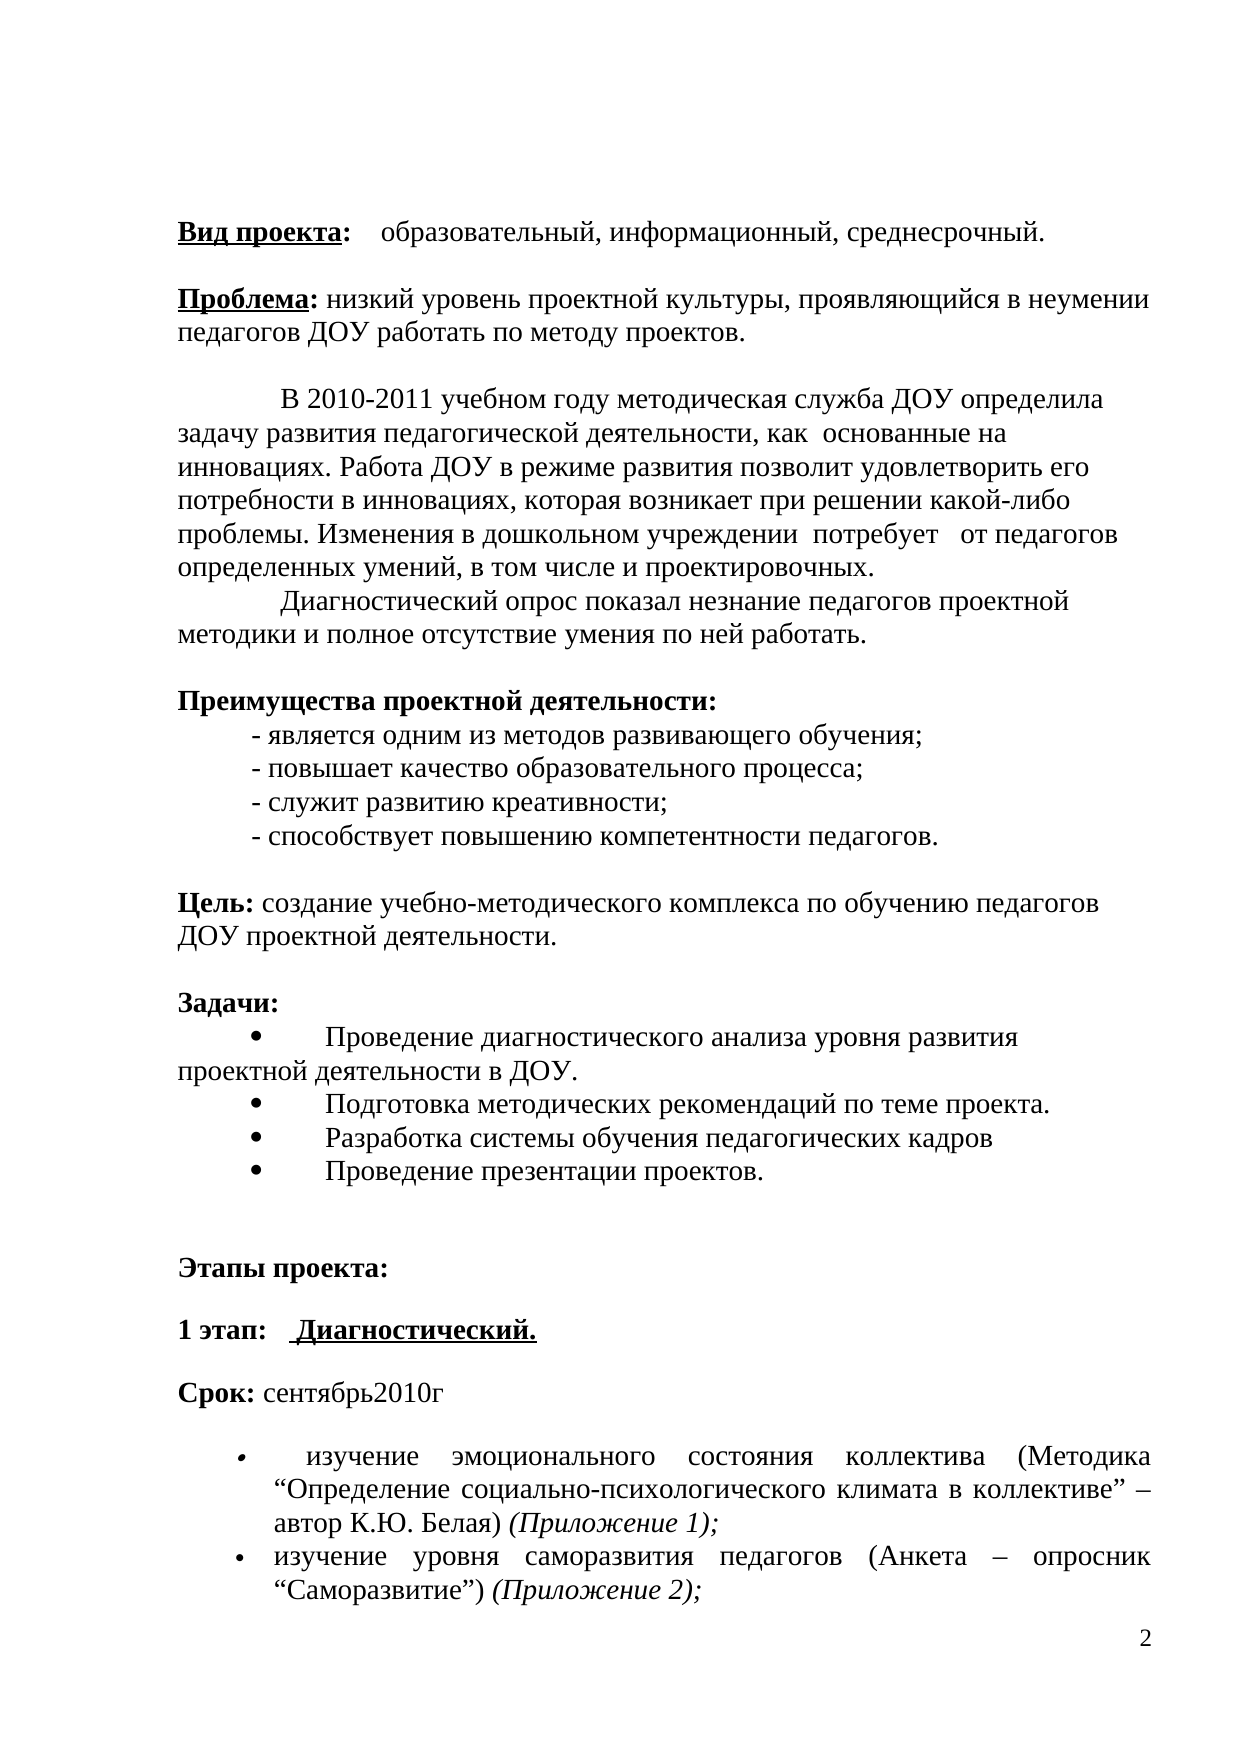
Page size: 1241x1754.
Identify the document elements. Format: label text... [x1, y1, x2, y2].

list изучение эмоционального состояния коллектива (Методика “Определение социально-психологического климата в коллективе” – автор К.Ю. Белая) (Приложение 1); [236, 1438, 1152, 1538]
text - является одним из методов развивающего обучения; [177, 717, 1152, 751]
text Срок: сентябрь2010г [177, 1375, 1152, 1409]
text Этапы проекта: [177, 1250, 1152, 1283]
text Преимущества проектной деятельности: [177, 683, 1152, 717]
text Диагностический опрос показал незнание педагогов проектной методики и полное отсутствие умения по ней работать. [177, 583, 1152, 650]
text - служит развитию креативности; [177, 784, 1152, 818]
list Проведение презентации проектов. [177, 1153, 1152, 1187]
text Проблема: низкий уровень проектной культуры, проявляющийся в неумении педагогов ДОУ работать по методу проектов. [177, 281, 1152, 348]
text 1 этап: Диагностический. [177, 1312, 1152, 1346]
text Задачи: [177, 985, 1152, 1019]
list Разработка системы обучения педагогических кадров [177, 1120, 1152, 1153]
text - способствует повышению компетентности педагогов. [177, 818, 1152, 851]
list Проведение диагностического анализа уровня развития проектной деятельности в ДОУ. [177, 1019, 1152, 1086]
text В 2010-2011 учебном году методическая служба ДОУ определила задачу развития педагогической деятельности, как основанные на инновациях. Работа ДОУ в режиме развития позволит удовлетворить его потребности в инновациях, которая возникает при решении какой-либо проблемы. Изменения в дошкольном учреждении потребует от педагогов определенных умений, в том числе и проектировочных. [177, 382, 1152, 583]
list Подготовка методических рекомендаций по теме проекта. [177, 1086, 1152, 1120]
list изучение уровня саморазвития педагогов (Анкета – опросник “Саморазвитие”) (Приложение 2); [236, 1538, 1152, 1606]
text Вид проекта: образовательный, информационный, среднесрочный. [177, 214, 1152, 247]
text - повышает качество образовательного процесса; [177, 751, 1152, 784]
text Цель: создание учебно-методического комплекса по обучению педагогов ДОУ проектной деятельности. [177, 885, 1152, 952]
